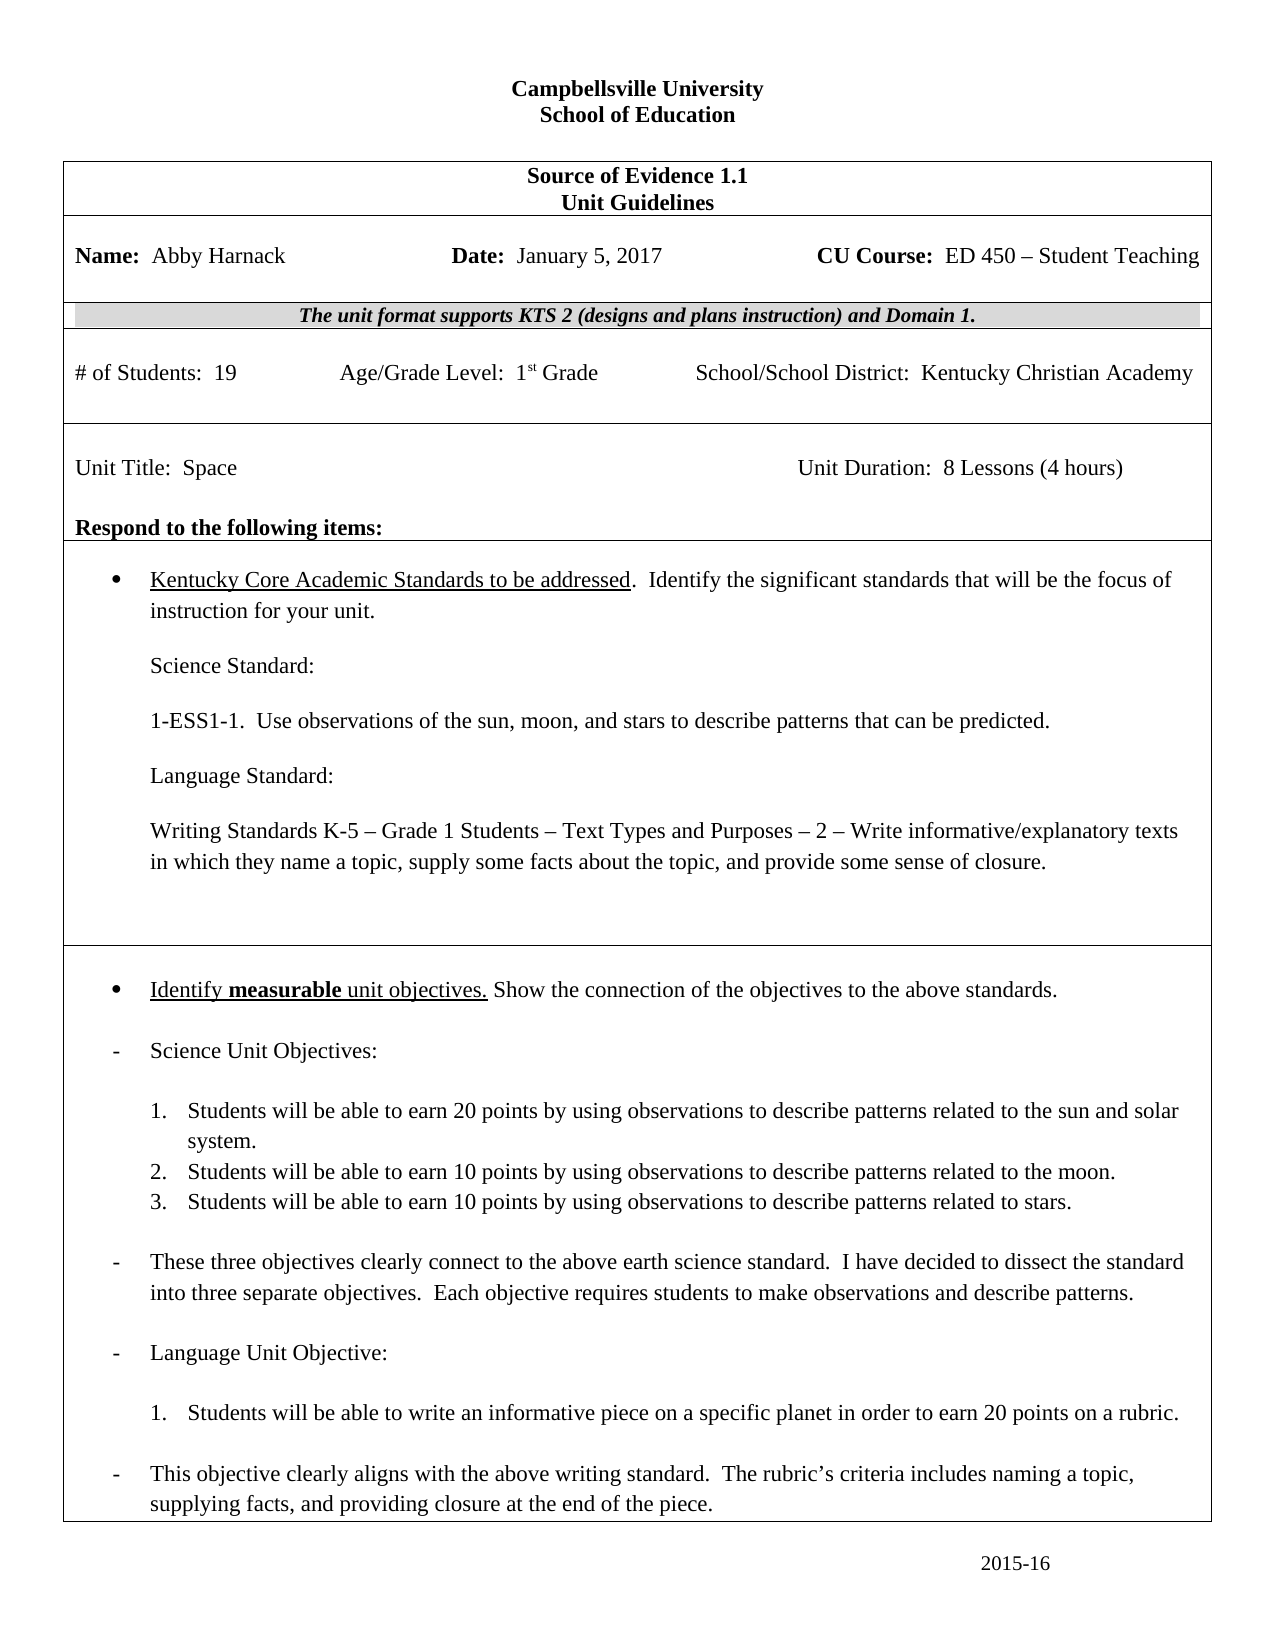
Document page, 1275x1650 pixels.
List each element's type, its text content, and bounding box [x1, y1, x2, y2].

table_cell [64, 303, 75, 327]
text School of Education [75, 101, 1200, 128]
table_cell # of Students: 19 Age/Grade Level: 1st Grade School/School District: Kentucky Christian Academy [64, 329, 1211, 422]
table_header Source of Evidence 1.1 Unit Guidelines [64, 162, 1211, 215]
table_cell Unit Title: Space Unit Duration: 8 Lessons (4 hours) Respond to the following items: [64, 424, 1211, 540]
table_cell Name: Abby Harnack Date: January 5, 2017 CU Course: ED 450 – Student Teaching [64, 216, 1211, 302]
text Campbellsville University [75, 75, 1200, 101]
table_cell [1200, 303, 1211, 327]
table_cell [64, 946, 1211, 1521]
table_cell Kentucky Core Academic Standards to be addressed. Identify the significant standards that will be the focus of instruction for your unit. Science Standard: 1-ESS1-1. Use observations of the sun, moon, and stars to describe patterns that can be predicted. Language Standard: Writing Standards K-5 – Grade 1 Students – Text Types and Purposes – 2 – Write informative/explanatory texts in which they name a topic, supply some facts about the topic, and provide some sense of closure. [64, 541, 1211, 945]
